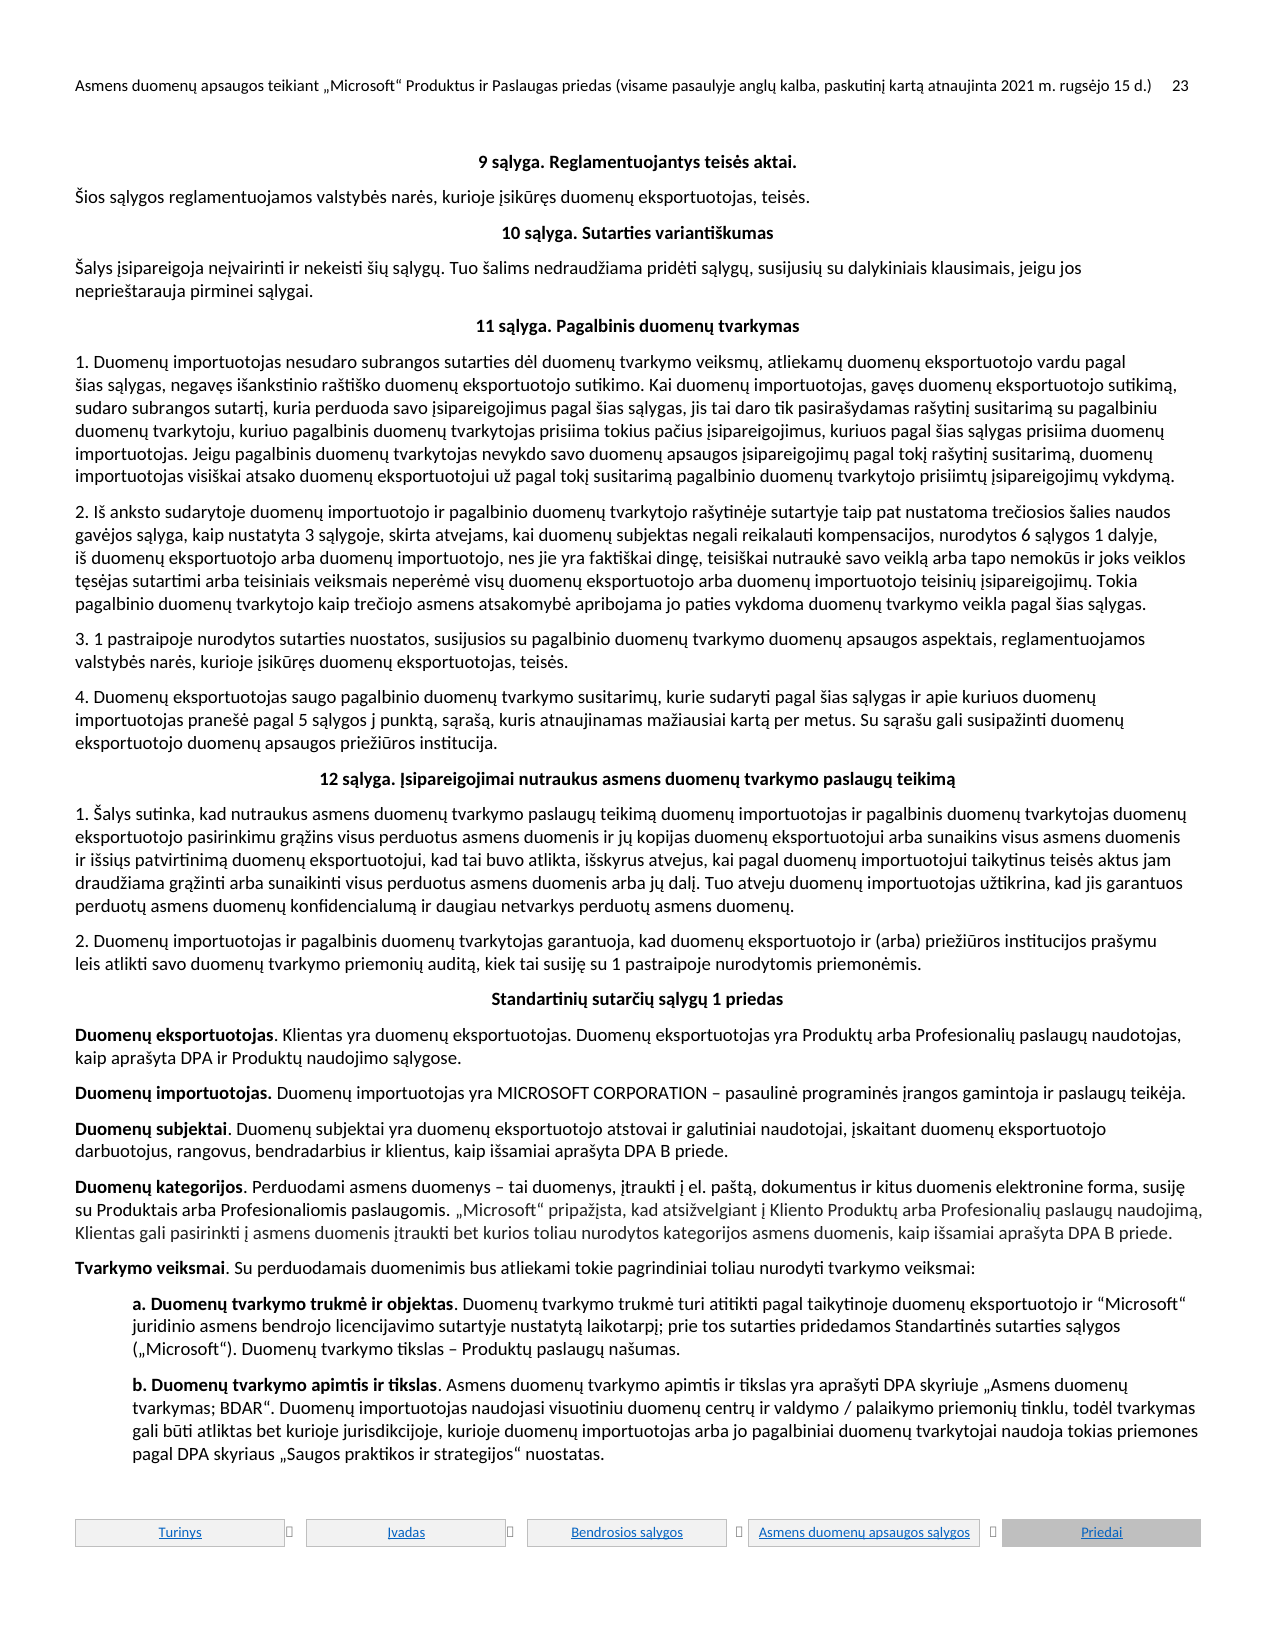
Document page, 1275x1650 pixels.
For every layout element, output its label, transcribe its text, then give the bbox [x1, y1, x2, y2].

list Standartinių sutarčių sąlygų 1 priedas [75, 987, 1200, 1010]
list 1. Duomenų importuotojas nesudaro subrangos sutarties dėl duomenų tvarkymo veiksmų, atliekamų duomenų eksportuotojo vardu pagal šias sąlygas, negavęs išankstinio raštiško duomenų eksportuotojo sutikimo. Kai duomenų importuotojas, gavęs duomenų eksportuotojo sutikimą, sudaro subrangos sutartį, kuria perduoda savo įsipareigojimus pagal šias sąlygas, jis tai daro tik pasirašydamas rašytinį susitarimą su pagalbiniu duomenų tvarkytoju, kuriuo pagalbinis duomenų tvarkytojas prisiima tokius pačius įsipareigojimus, kuriuos pagal šias sąlygas prisiima duomenų importuotojas. Jeigu pagalbinis duomenų tvarkytojas nevykdo savo duomenų apsaugos įsipareigojimų pagal tokį rašytinį susitarimą, duomenų importuotojas visiškai atsako duomenų eksportuotojui už pagal tokį susitarimą pagalbinio duomenų tvarkytojo prisiimtų įsipareigojimų vykdymą. [75, 350, 1200, 487]
list Šios sąlygos reglamentuojamos valstybės narės, kurioje įsikūręs duomenų eksportuotojas, teisės. [75, 185, 1200, 208]
list a. Duomenų tvarkymo trukmė ir objektas. Duomenų tvarkymo trukmė turi atitikti pagal taikytinoje duomenų eksportuotojo ir “Microsoft“ juridinio asmens bendrojo licencijavimo sutartyje nustatytą laikotarpį; prie tos sutarties pridedamos Standartinės sutarties sąlygos („Microsoft“). Duomenų tvarkymo tikslas – Produktų paslaugų našumas. [132, 1292, 1200, 1360]
list 4. Duomenų eksportuotojas saugo pagalbinio duomenų tvarkymo susitarimų, kurie sudaryti pagal šias sąlygas ir apie kuriuos duomenų importuotojas pranešė pagal 5 sąlygos j punktą, sąrašą, kuris atnaujinamas mažiausiai kartą per metus. Su sąrašu gali susipažinti duomenų eksportuotojo duomenų apsaugos priežiūros institucija. [75, 685, 1200, 754]
list 1. Šalys sutinka, kad nutraukus asmens duomenų tvarkymo paslaugų teikimą duomenų importuotojas ir pagalbinis duomenų tvarkytojas duomenų eksportuotojo pasirinkimu grąžins visus perduotus asmens duomenis ir jų kopijas duomenų eksportuotojui arba sunaikins visus asmens duomenis ir išsiųs patvirtinimą duomenų eksportuotojui, kad tai buvo atlikta, išskyrus atvejus, kai pagal duomenų importuotojui taikytinus teisės aktus jam draudžiama grąžinti arba sunaikinti visus perduotus asmens duomenis arba jų dalį. Tuo atveju duomenų importuotojas užtikrina, kad jis garantuos perduotų asmens duomenų konfidencialumą ir daugiau netvarkys perduotų asmens duomenų. [75, 802, 1200, 917]
list Tvarkymo veiksmai. Su perduodamais duomenimis bus atliekami tokie pagrindiniai toliau nurodyti tvarkymo veiksmai: [75, 1256, 1200, 1279]
list 9 sąlyga. Reglamentuojantys teisės aktai. [75, 150, 1200, 173]
list Duomenų subjektai. Duomenų subjektai yra duomenų eksportuotojo atstovai ir galutiniai naudotojai, įskaitant duomenų eksportuotojo darbuotojus, rangovus, bendradarbius ir klientus, kaip išsamiai aprašyta DPA B priede. [75, 1117, 1200, 1162]
list 11 sąlyga. Pagalbinis duomenų tvarkymas [75, 314, 1200, 337]
list Šalys įsipareigoja neįvairinti ir nekeisti šių sąlygų. Tuo šalims nedraudžiama pridėti sąlygų, susijusių su dalykiniais klausimais, jeigu jos neprieštarauja pirminei sąlygai. [75, 256, 1200, 302]
list 2. Duomenų importuotojas ir pagalbinis duomenų tvarkytojas garantuoja, kad duomenų eksportuotojo ir (arba) priežiūros institucijos prašymu leis atlikti savo duomenų tvarkymo priemonių auditą, kiek tai susiję su 1 pastraipoje nurodytomis priemonėmis. [75, 929, 1200, 975]
list b. Duomenų tvarkymo apimtis ir tikslas. Asmens duomenų tvarkymo apimtis ir tikslas yra aprašyti DPA skyriuje „Asmens duomenų tvarkymas; BDAR“. Duomenų importuotojas naudojasi visuotiniu duomenų centrų ir valdymo / palaikymo priemonių tinklu, todėl tvarkymas gali būti atliktas bet kurioje jurisdikcijoje, kurioje duomenų importuotojas arba jo pagalbiniai duomenų tvarkytojai naudoja tokias priemones pagal DPA skyriaus „Saugos praktikos ir strategijos“ nuostatas. [132, 1373, 1200, 1464]
list Duomenų importuotojas. Duomenų importuotojas yra MICROSOFT CORPORATION – pasaulinė programinės įrangos gamintoja ir paslaugų teikėja. [75, 1081, 1200, 1104]
list 10 sąlyga. Sutarties variantiškumas [75, 221, 1200, 244]
list 12 sąlyga. Įsipareigojimai nutraukus asmens duomenų tvarkymo paslaugų teikimą [75, 767, 1200, 789]
list 2. Iš anksto sudarytoje duomenų importuotojo ir pagalbinio duomenų tvarkytojo rašytinėje sutartyje taip pat nustatoma trečiosios šalies naudos gavėjos sąlyga, kaip nustatyta 3 sąlygoje, skirta atvejams, kai duomenų subjektas negali reikalauti kompensacijos, nurodytos 6 sąlygos 1 dalyje, iš duomenų eksportuotojo arba duomenų importuotojo, nes jie yra faktiškai dingę, teisiškai nutraukė savo veiklą arba tapo nemokūs ir joks veiklos tęsėjas sutartimi arba teisiniais veiksmais neperėmė visų duomenų eksportuotojo arba duomenų importuotojo teisinių įsipareigojimų. Tokia pagalbinio duomenų tvarkytojo kaip trečiojo asmens atsakomybė apribojama jo paties vykdoma duomenų tvarkymo veikla pagal šias sąlygas. [75, 500, 1200, 614]
list Duomenų kategorijos. Perduodami asmens duomenys – tai duomenys, įtraukti į el. paštą, dokumentus ir kitus duomenis elektronine forma, susiję su Produktais arba Profesionaliomis paslaugomis. „Microsoft“ pripažįsta, kad atsižvelgiant į Kliento Produktų arba Profesionalių paslaugų naudojimą, Klientas gali pasirinkti į asmens duomenis įtraukti bet kurios toliau nurodytos kategorijos asmens duomenis, kaip išsamiai aprašyta DPA B priede. [75, 1175, 1209, 1244]
list 3. 1 pastraipoje nurodytos sutarties nuostatos, susijusios su pagalbinio duomenų tvarkymo duomenų apsaugos aspektais, reglamentuojamos valstybės narės, kurioje įsikūręs duomenų eksportuotojas, teisės. [75, 627, 1200, 673]
list Duomenų eksportuotojas. Klientas yra duomenų eksportuotojas. Duomenų eksportuotojas yra Produktų arba Profesionalių paslaugų naudotojas, kaip aprašyta DPA ir Produktų naudojimo sąlygose. [75, 1023, 1200, 1069]
